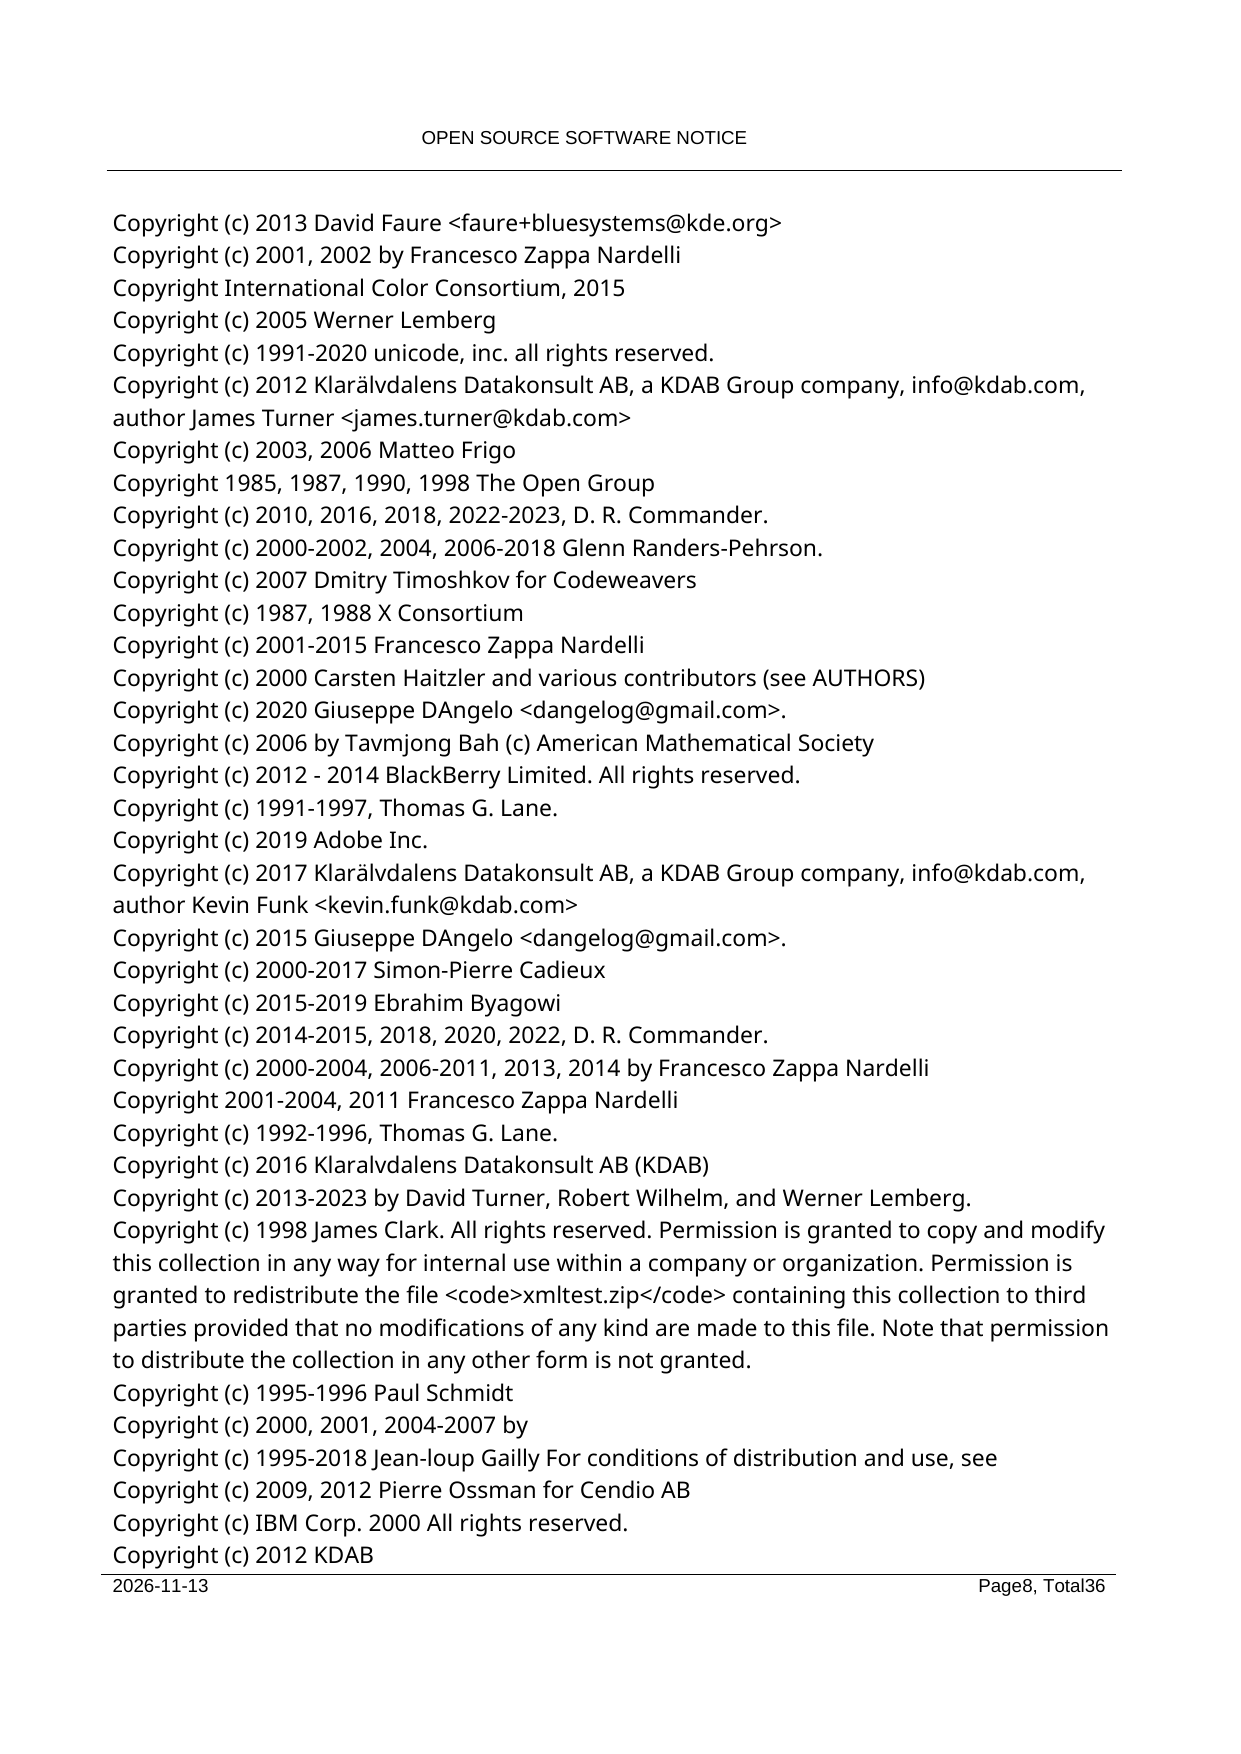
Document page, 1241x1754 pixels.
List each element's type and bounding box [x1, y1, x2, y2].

text [112, 206, 1128, 1571]
